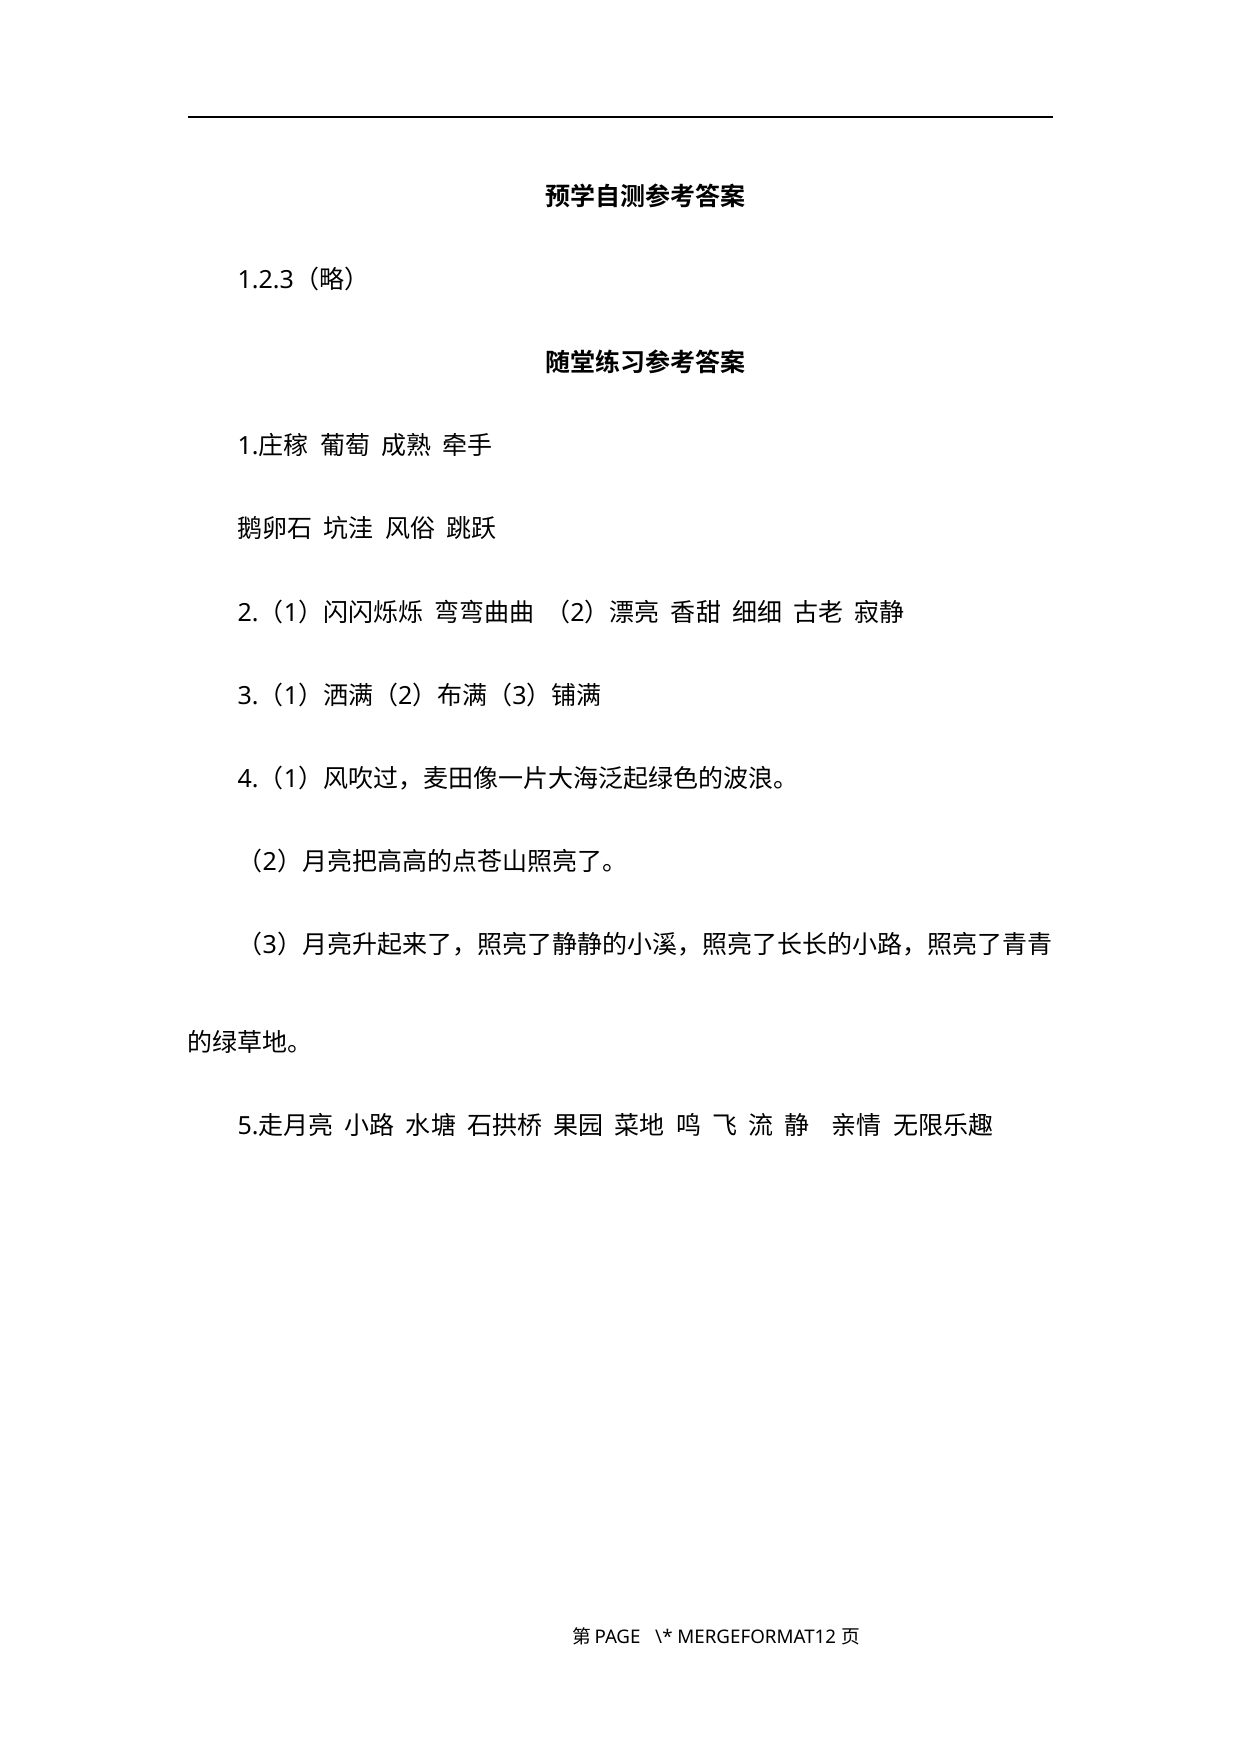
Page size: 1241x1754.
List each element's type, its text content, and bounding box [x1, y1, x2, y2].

text 5.走月亮 小路 水塘 石拱桥 果园 菜地 鸣 飞 流 静 亲情 无限乐趣 [187, 1091, 1053, 1156]
text 2.（1）闪闪烁烁 弯弯曲曲 （2）漂亮 香甜 细细 古老 寂静 [187, 578, 1053, 643]
text 随堂练习参考答案 [187, 328, 1053, 393]
text 1.庄稼 葡萄 成熟 牵手 [187, 411, 1053, 476]
text （2）月亮把高高的点苍山照亮了。 [187, 827, 1053, 892]
text 4.（1）风吹过，麦田像一片大海泛起绿色的波浪。 [187, 744, 1053, 809]
text 预学自测参考答案 [187, 162, 1053, 227]
text 3.（1）洒满（2）布满（3）铺满 [187, 661, 1053, 726]
text 1.2.3（略） [187, 245, 1053, 310]
text 鹅卵石 坑洼 风俗 跳跃 [187, 494, 1053, 559]
text （3）月亮升起来了，照亮了静静的小溪，照亮了长长的小路，照亮了青青的绿草地。 [187, 910, 1053, 1073]
